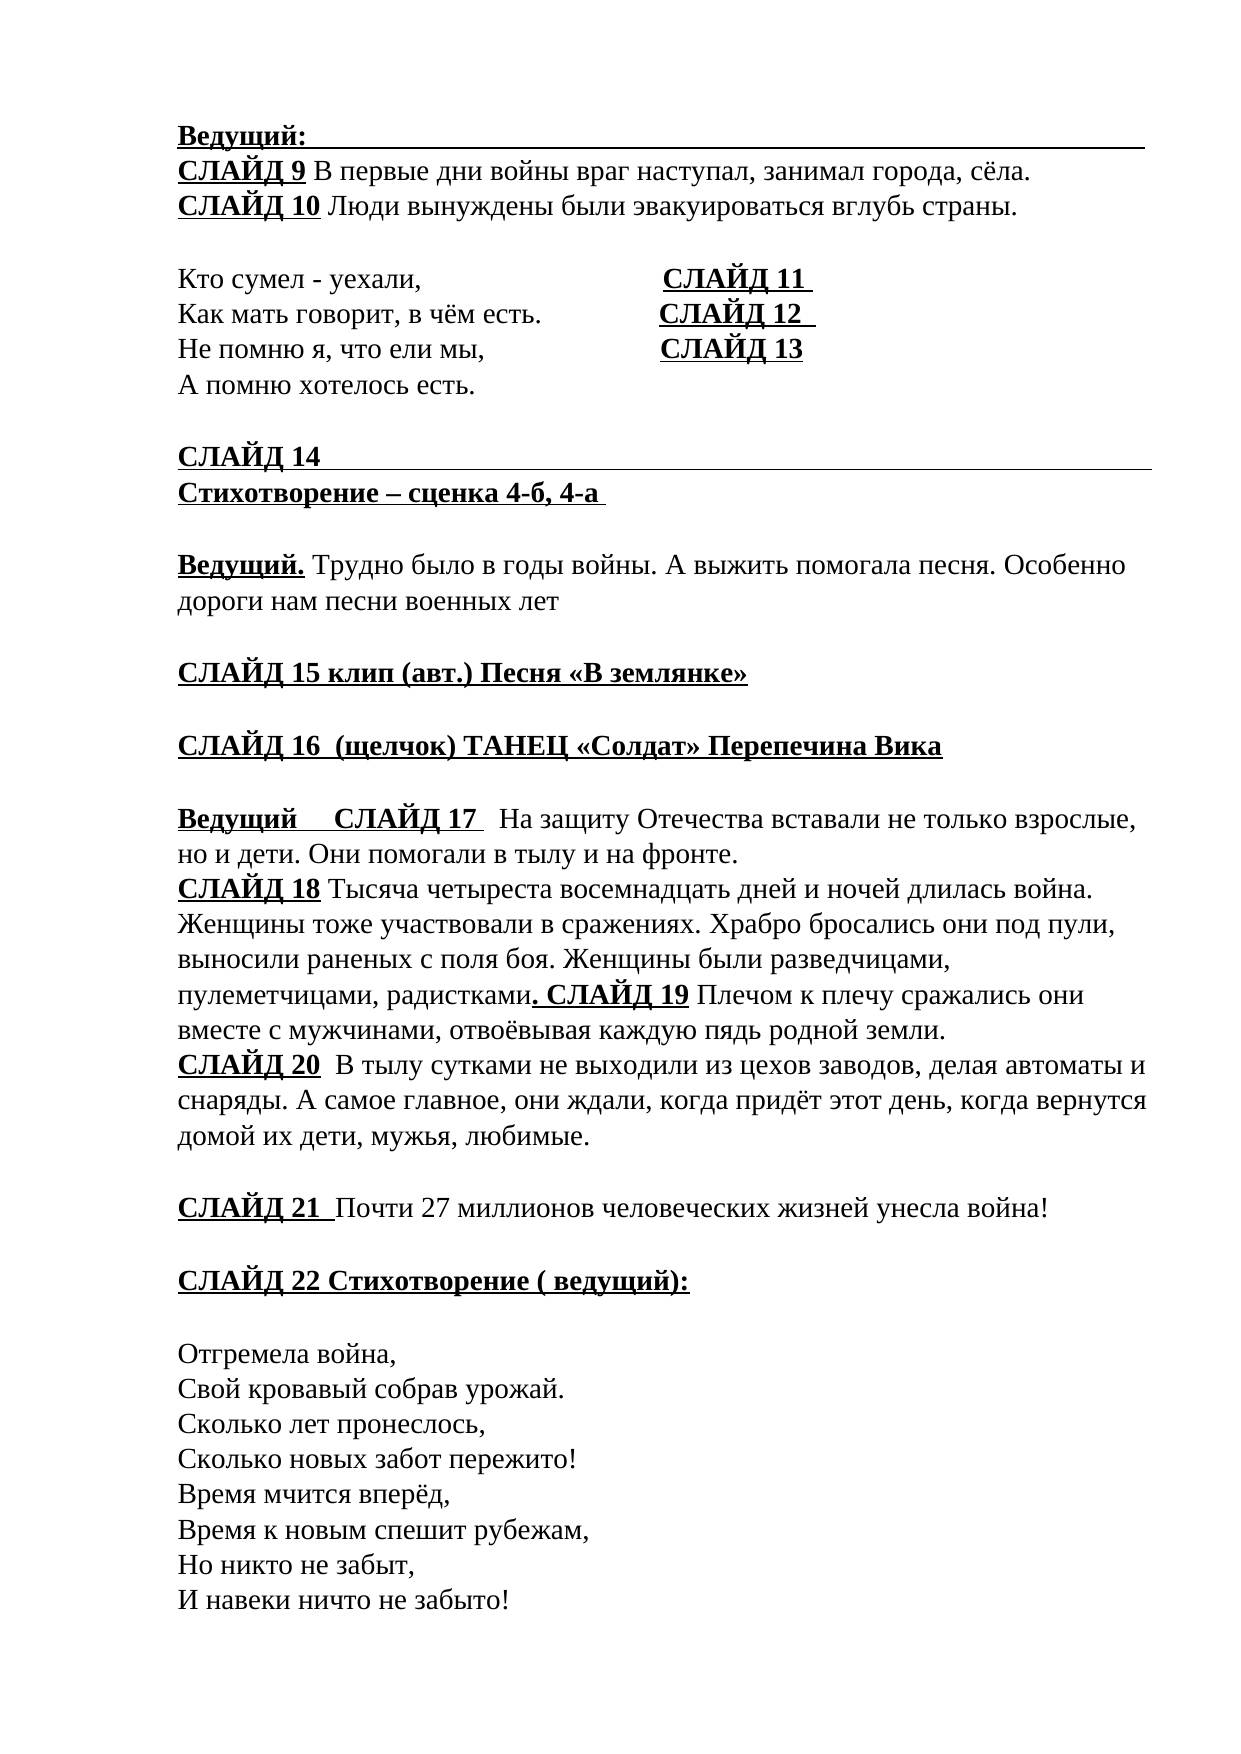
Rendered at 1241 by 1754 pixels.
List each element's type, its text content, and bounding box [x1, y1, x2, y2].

text СЛАЙД 14 Стихотворение – сценка 4-б, 4-а [177, 439, 1152, 469]
text Ведущий СЛАЙД 17 На защиту Отечества вставали не только взрослые, но и дети. Они помогали в тылу и на фронте. СЛАЙД 18 Тысяча четыреста восемнадцать дней и ночей длилась война. Женщины тоже участвовали в сражениях. Храбро бросались они под пули, выносили раненых с поля боя. Женщины были разведчицами, пулеметчицами, радистками. СЛАЙД 19 Плечом к плечу сражались они вместе с мужчинами, отвоёвывая каждую пядь родной земли. СЛАЙД 20 В тылу сутками не выходили из цехов заводов, делая автоматы и снаряды. А самое главное, они ждали, когда придёт этот день, когда вернутся домой их дети, мужья, любимые. [177, 801, 1152, 1151]
text СЛАЙД 22 Стихотворение ( ведущий): [177, 1263, 1152, 1297]
text СЛАЙД 16 (щелчок) ТАНЕЦ «Солдат» Перепечина Вика [177, 728, 1152, 762]
text Ведущий: СЛАЙД 9 В первые дни войны враг наступал, занимал города, сёла. СЛАЙД 10 Люди вынуждены были эвакуироваться вглубь страны. [177, 118, 1152, 222]
text СЛАЙД 15 клип (авт.) Песня «В землянке» [177, 655, 1152, 689]
text СЛАЙД 14 Стихотворение – сценка 4-б, 4-а [177, 470, 1152, 508]
text СЛАЙД 21 Почти 27 миллионов человеческих жизней унесла война! [177, 1190, 1152, 1224]
text Отгремела война, Свой кровавый собрав урожай. Сколько лет пронеслось, Сколько новых забот пережито! Время мчится вперёд, Время к новым спешит рубежам, Но никто не забыт, И навеки ничто не забыто! [177, 1336, 1152, 1616]
text Ведущий. Трудно было в годы войны. А выжить помогала песня. Особенно дороги нам песни военных лет [177, 547, 1152, 616]
text Кто сумел - уехали, СЛАЙД 11 Как мать говорит, в чём есть. СЛАЙД 12 Не помню я, что ели мы, СЛАЙД 13 А помню хотелось есть. [177, 261, 1152, 400]
